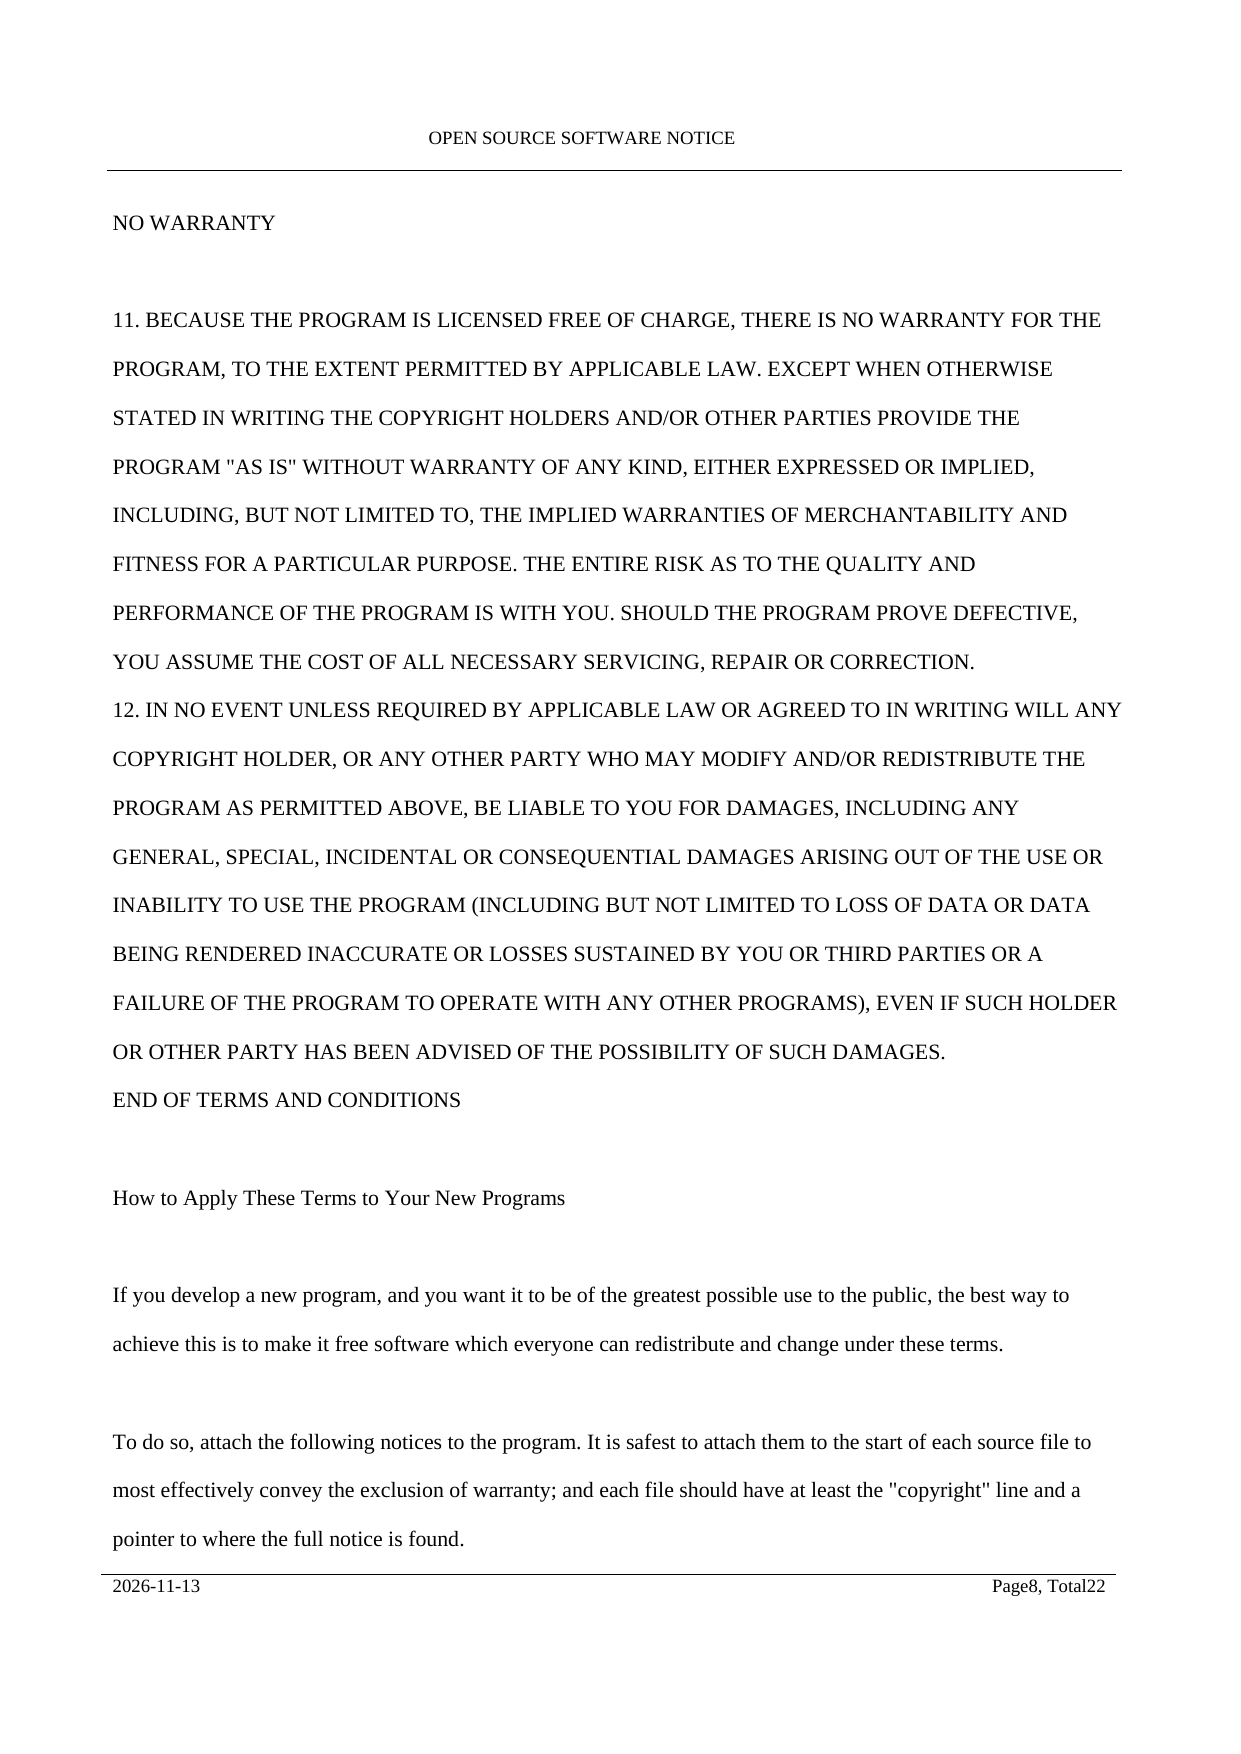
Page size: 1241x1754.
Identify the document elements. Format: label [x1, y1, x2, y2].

text [112, 206, 1128, 1555]
